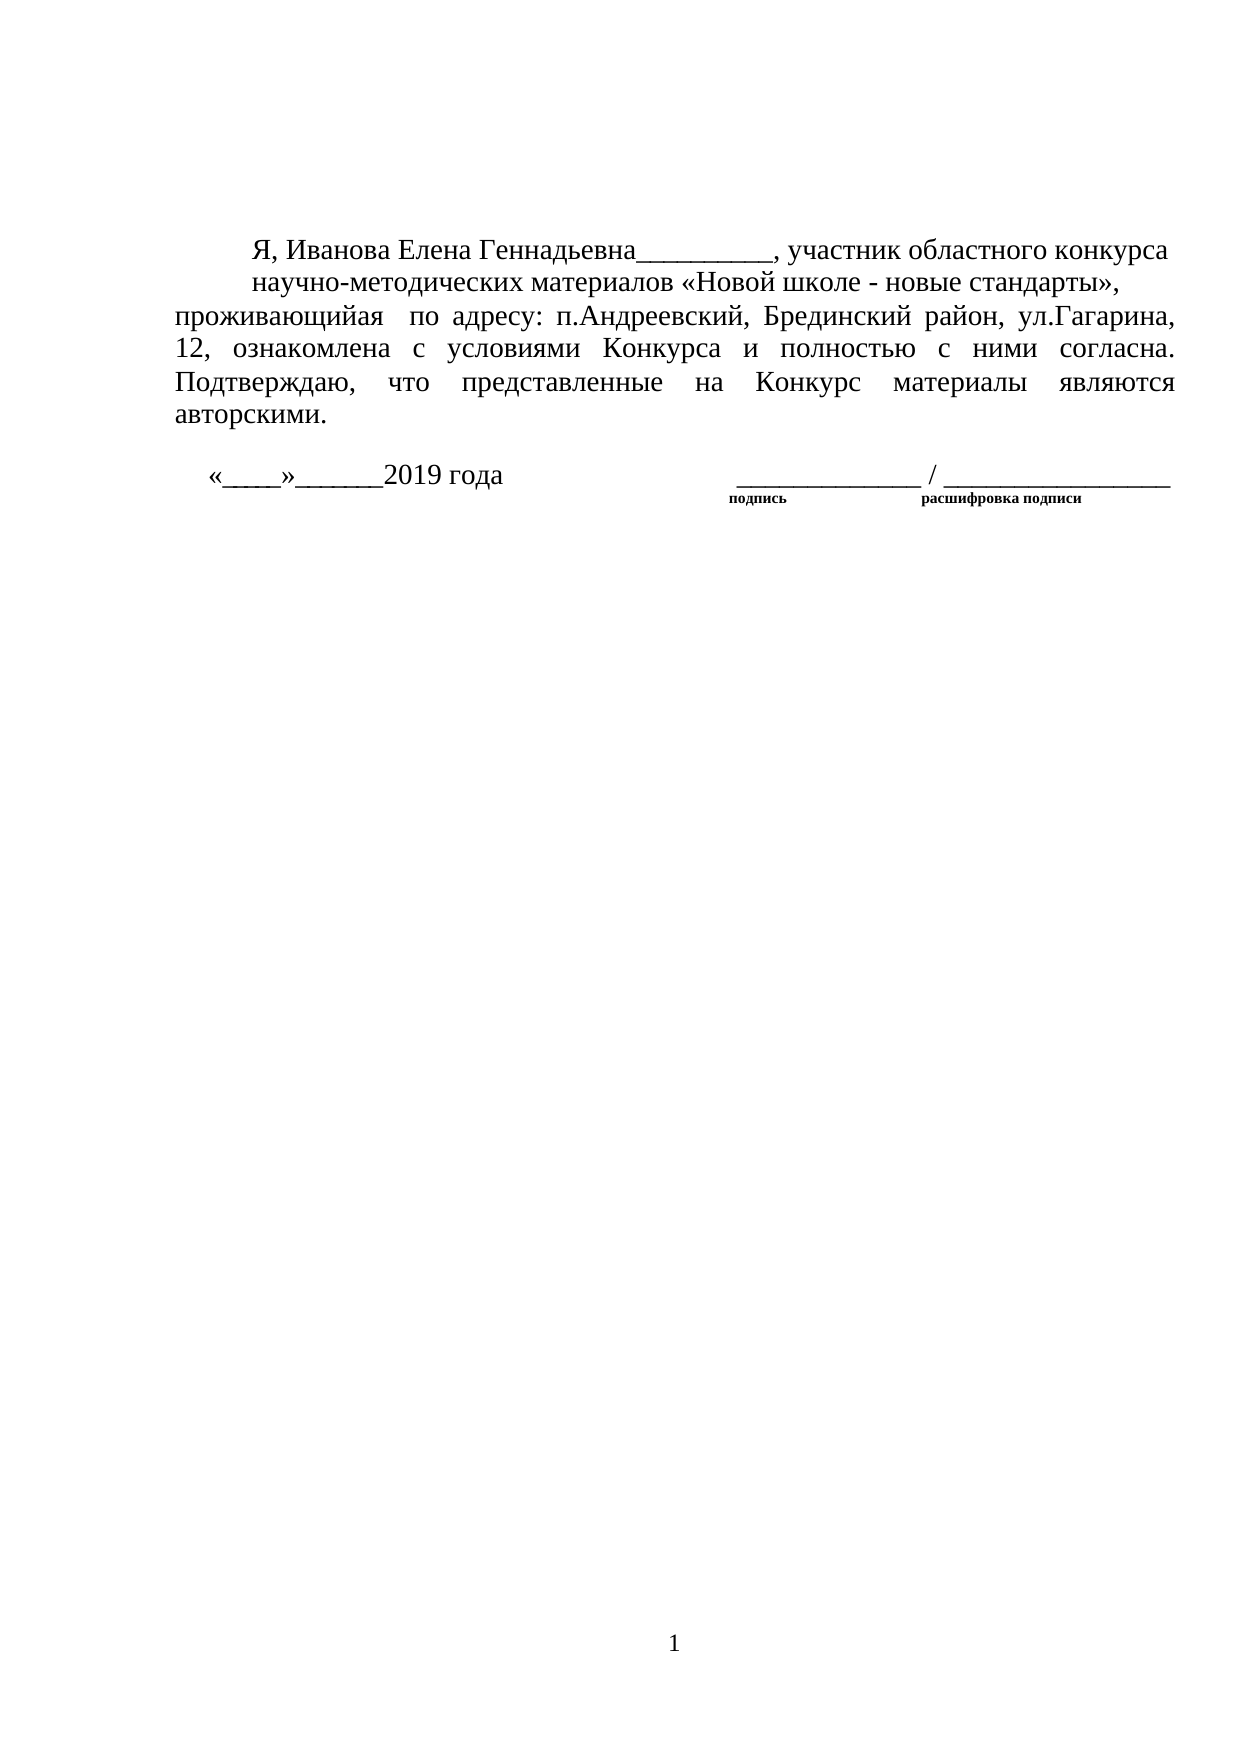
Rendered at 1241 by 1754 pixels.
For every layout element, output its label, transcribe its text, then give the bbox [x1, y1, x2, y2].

text Я, Иванова Елена Геннадьевна , участник областного конкурса [252, 236, 1176, 266]
text научно-методических материалов «Новой школе - новые стандарты», [174, 266, 1176, 298]
text « » 2019 года / [208, 461, 1176, 490]
text подпись расшифровка подписи [729, 491, 1176, 506]
text проживающийая по адресу: п.Андреевский, Брединский район, ул.Гагарина, 12, ознакомлена с условиями Конкурса и полностью с ними согласна. Подтверждаю, что представленные на Конкурс материалы являются авторскими. [174, 298, 1176, 431]
